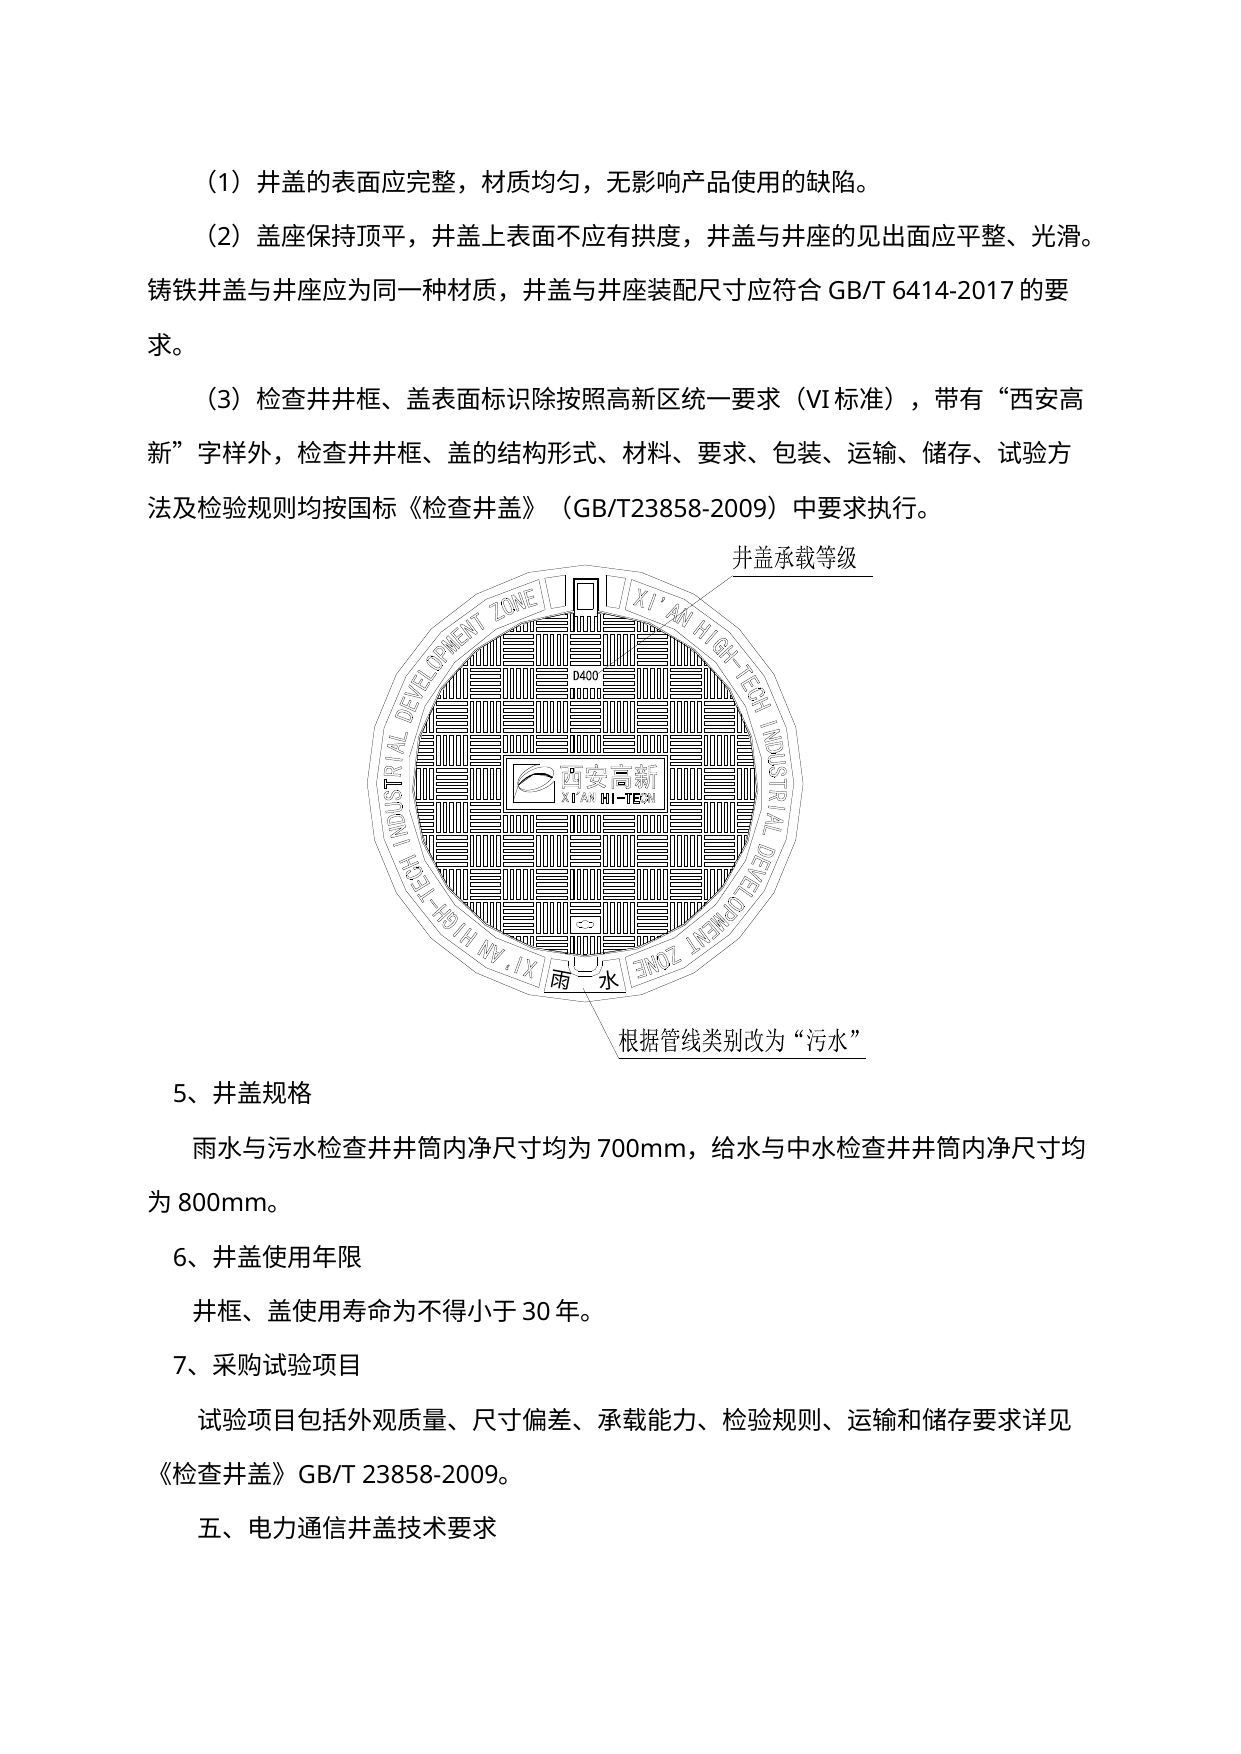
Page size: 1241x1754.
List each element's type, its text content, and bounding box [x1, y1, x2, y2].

text 试验项目包括外观质量、尺寸偏差、承载能力、检验规则、运输和储存要求详见《检查井盖》GB/T 23858-2009。 [148, 1400, 1093, 1491]
text 井框、盖使用寿命为不得小于30年。 [148, 1291, 1093, 1328]
text （2）盖座保持顶平，井盖上表面不应有拱度，井盖与井座的见出面应平整、光滑。铸铁井盖与井座应为同一种材质，井盖与井座装配尺寸应符合GB/T 6414-2017的要求。 [148, 216, 1093, 361]
text 五、电力通信井盖技术要求 [148, 1509, 1093, 1545]
text 7、采购试验项目 [148, 1346, 1093, 1382]
text （1）井盖的表面应完整，材质均匀，无影响产品使用的缺陷。 [148, 162, 1093, 198]
text （3）检查井井框、盖表面标识除按照高新区统一要求（VI标准），带有“西安高新”字样外，检查井井框、盖的结构形式、材料、要求、包装、运输、储存、试验方法及检验规则均按国标《检查井盖》（GB/T23858-2009）中要求执行。 [148, 379, 1093, 524]
text 6、井盖使用年限 [148, 1237, 1093, 1273]
text 5、井盖规格 [148, 1074, 1093, 1110]
text 雨水与污水检查井井筒内净尺寸均为700mm，给水与中水检查井井筒内净尺寸均为800mm。 [148, 1128, 1093, 1219]
